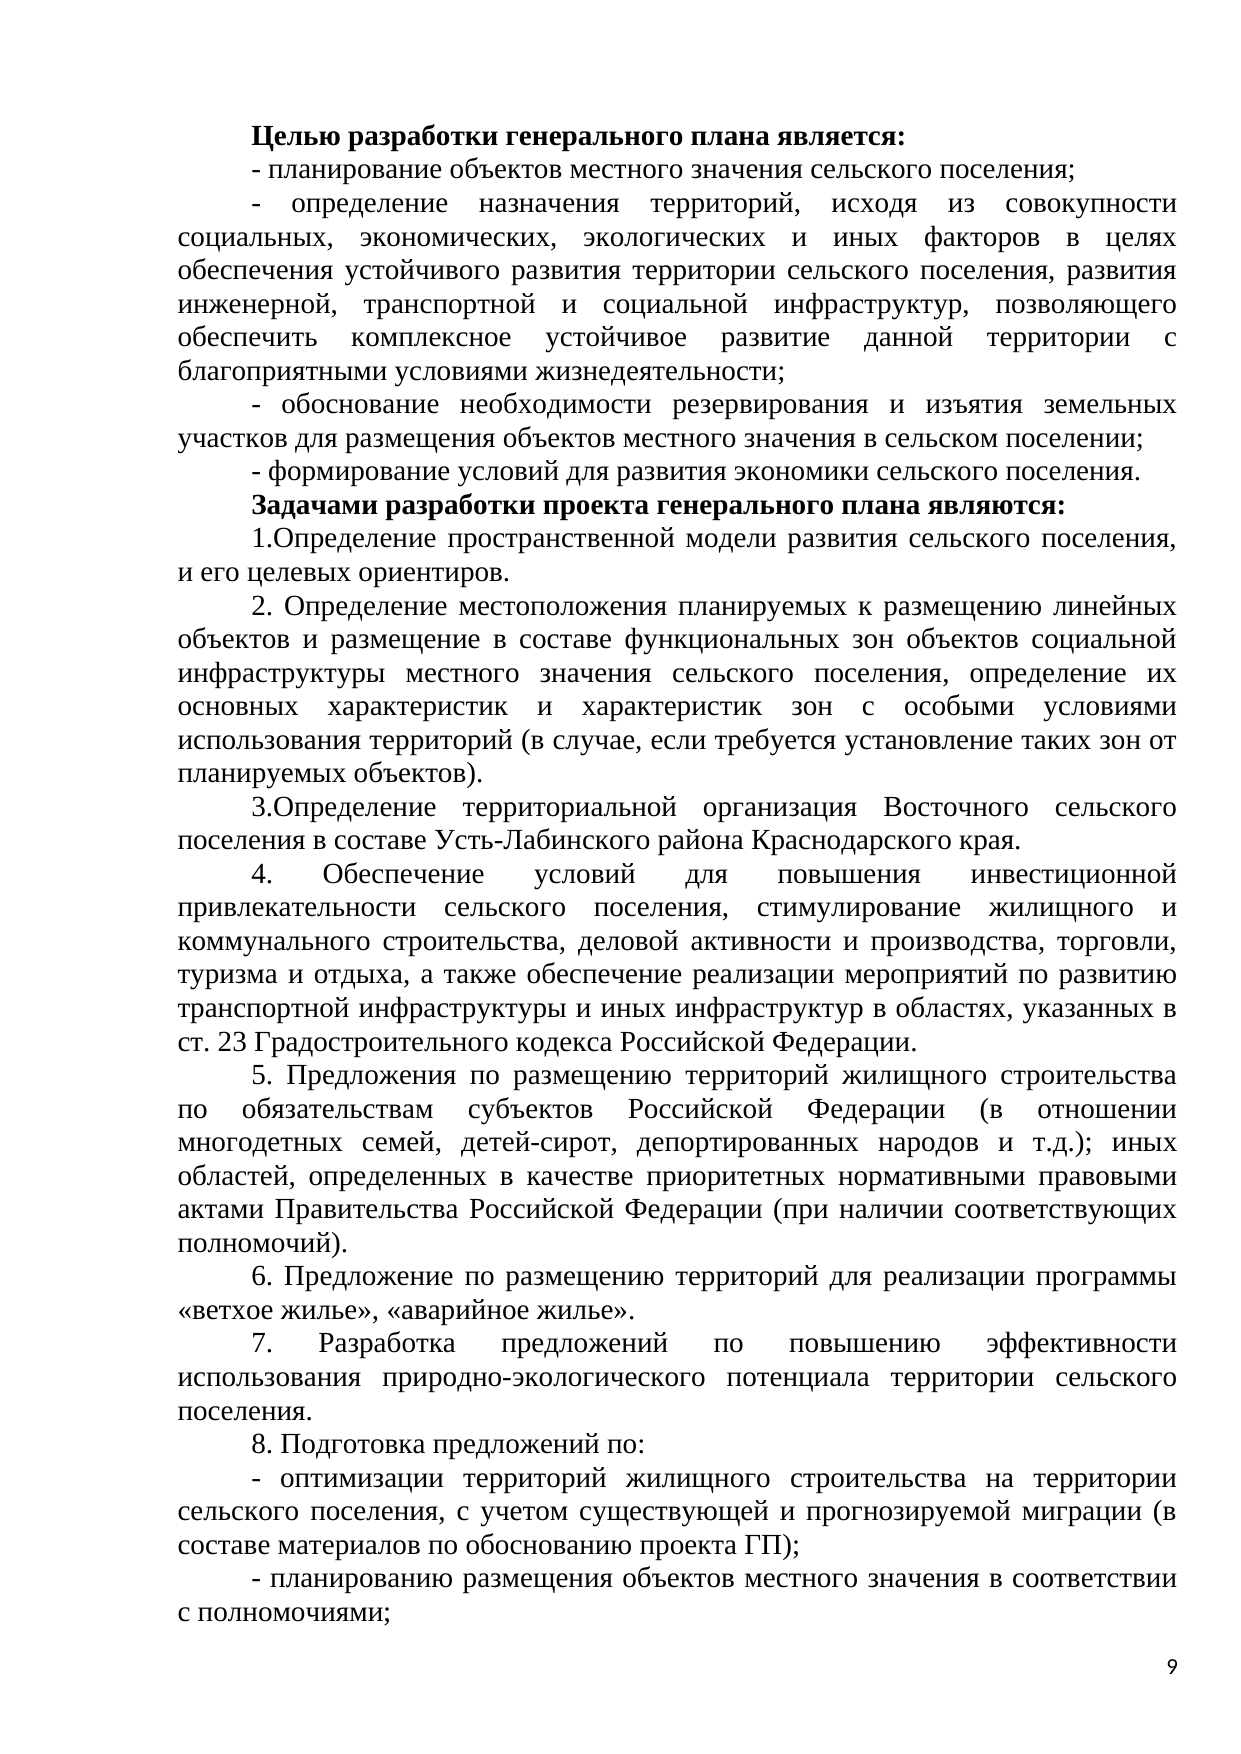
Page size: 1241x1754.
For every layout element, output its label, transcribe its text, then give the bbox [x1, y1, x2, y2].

text 6. Предложение по размещению территорий для реализации программы «ветхое жилье», «аварийное жилье». [177, 1258, 1178, 1326]
text 8. Подготовка предложений по: [177, 1426, 1178, 1460]
text - оптимизации территорий жилищного строительства на территории сельского поселения, с учетом существующей и прогнозируемой миграции (в составе материалов по обоснованию проекта ГП); [177, 1460, 1178, 1560]
text 1.Определение пространственной модели развития сельского поселения, и его целевых ориентиров. [177, 521, 1178, 588]
text Целью разработки генерального плана является: [177, 118, 1178, 152]
text 4. Обеспечение условий для повышения инвестиционной привлекательности сельского поселения, стимулирование жилищного и коммунального строительства, деловой активности и производства, торговли, туризма и отдыха, а также обеспечение реализации мероприятий по развитию транспортной инфраструктуры и иных инфраструктур в областях, указанных в ст. 23 Градостроительного кодекса Российской Федерации. [177, 856, 1178, 1057]
text - формирование условий для развития экономики сельского поселения. [177, 453, 1178, 487]
text Задачами разработки проекта генерального плана являются: [177, 487, 1178, 521]
text - определение назначения территорий, исходя из совокупности социальных, экономических, экологических и иных факторов в целях обеспечения устойчивого развития территории сельского поселения, развития инженерной, транспортной и социальной инфраструктур, позволяющего обеспечить комплексное устойчивое развитие данной территории с благоприятными условиями жизнедеятельности; [177, 185, 1178, 386]
text - планированию размещения объектов местного значения в соответствии с полномочиями; [177, 1560, 1178, 1627]
text - обоснование необходимости резервирования и изъятия земельных участков для размещения объектов местного значения в сельском поселении; [177, 386, 1178, 453]
text 5. Предложения по размещению территорий жилищного строительства по обязательствам субъектов Российской Федерации (в отношении многодетных семей, детей-сирот, депортированных народов и т.д.); иных областей, определенных в качестве приоритетных нормативными правовыми актами Правительства Российской Федерации (при наличии соответствующих полномочий). [177, 1057, 1178, 1258]
text 3.Определение территориальной организация Восточного сельского поселения в составе Усть-Лабинского района Краснодарского края. [177, 789, 1178, 856]
text - планирование объектов местного значения сельского поселения; [177, 152, 1178, 185]
text 7. Разработка предложений по повышению эффективности использования природно-экологического потенциала территории сельского поселения. [177, 1326, 1178, 1426]
text 2. Определение местоположения планируемых к размещению линейных объектов и размещение в составе функциональных зон объектов социальной инфраструктуры местного значения сельского поселения, определение их основных характеристик и характеристик зон с особыми условиями использования территорий (в случае, если требуется установление таких зон от планируемых объектов). [177, 588, 1178, 789]
